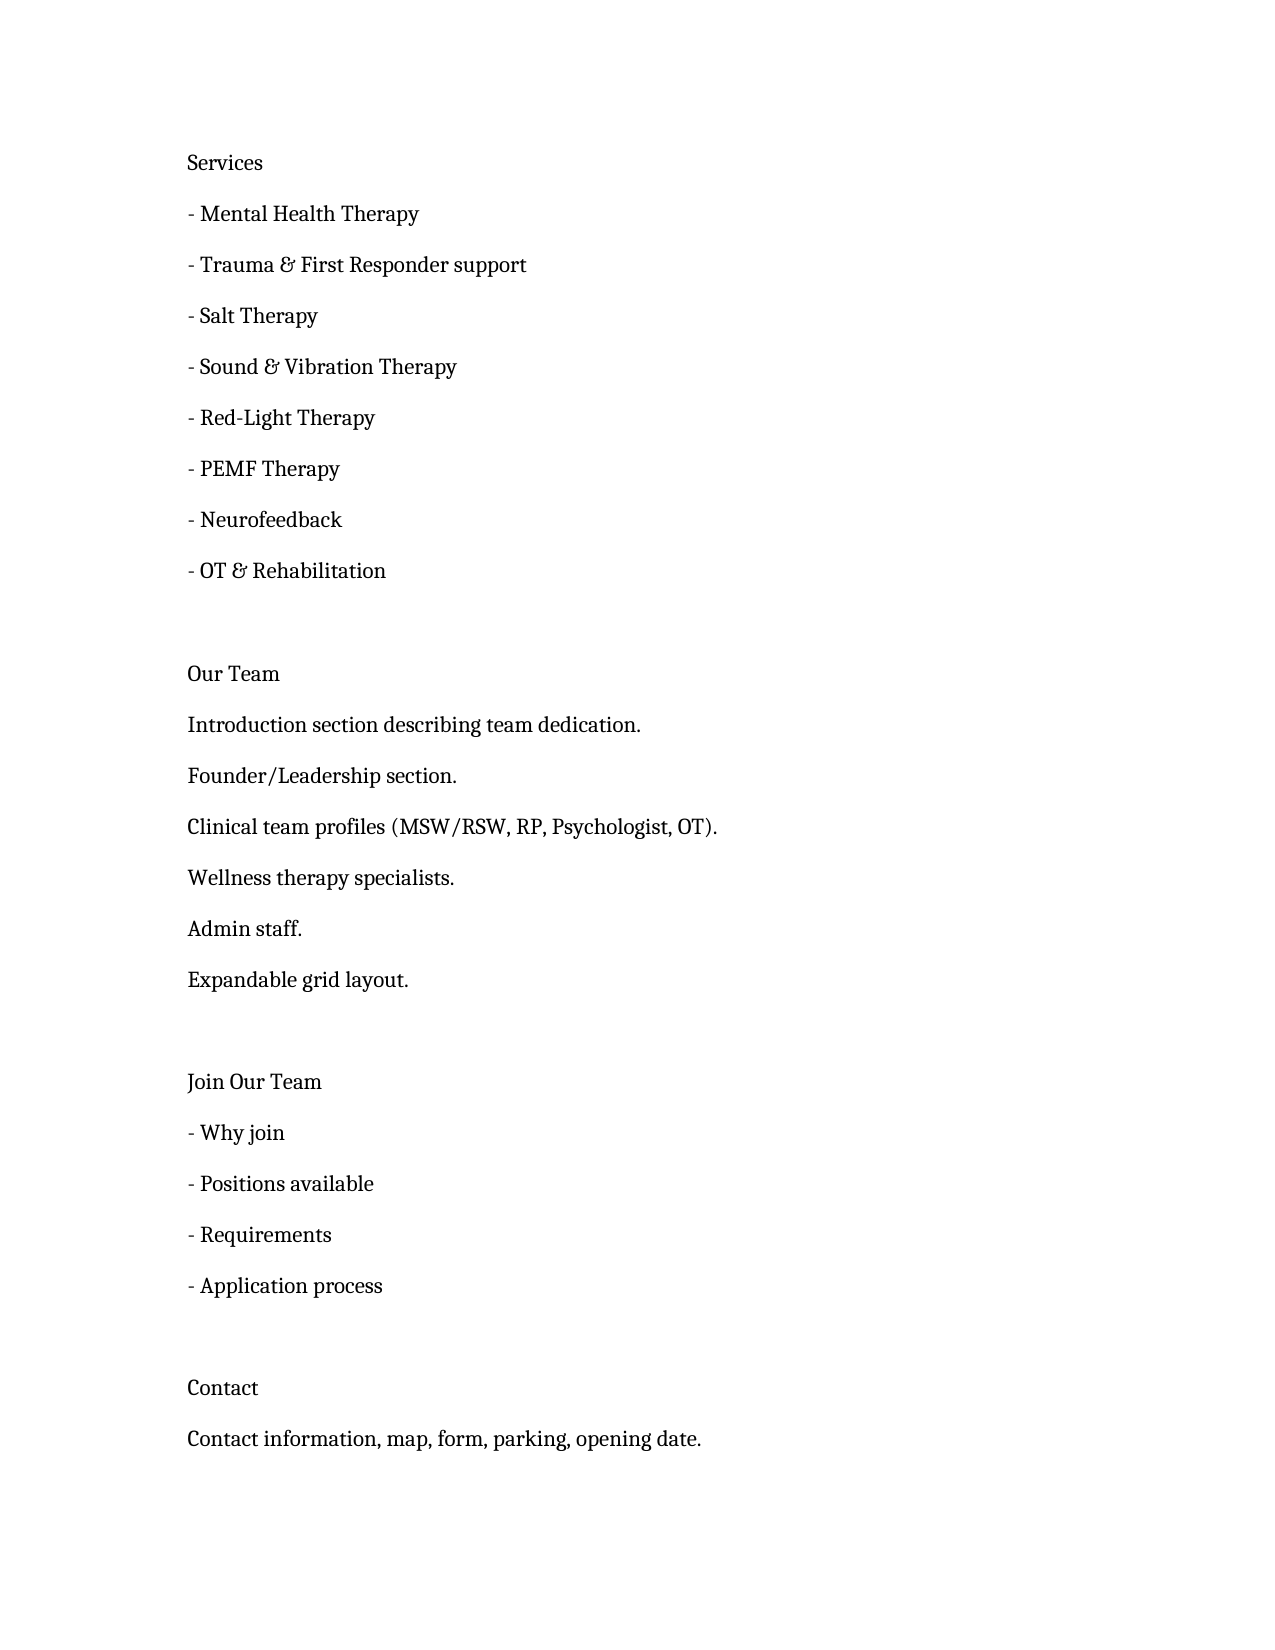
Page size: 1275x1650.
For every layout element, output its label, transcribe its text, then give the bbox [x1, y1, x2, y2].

text Services [187, 150, 1087, 176]
text - Trauma & First Responder support [187, 252, 1087, 278]
text Admin staff. [187, 916, 1087, 942]
text Contact [187, 1375, 1087, 1401]
text - Requirements [187, 1222, 1087, 1248]
text - Mental Health Therapy [187, 201, 1087, 227]
text Contact information, map, form, parking, opening date. [187, 1426, 1087, 1452]
text Introduction section describing team dedication. [187, 711, 1087, 738]
text Founder/Leadership section. [187, 762, 1087, 789]
text Join Our Team [187, 1069, 1087, 1095]
text - Salt Therapy [187, 303, 1087, 329]
text - Positions available [187, 1171, 1087, 1197]
text - Neurofeedback [187, 507, 1087, 534]
text - OT & Rehabilitation [187, 558, 1087, 585]
text - Sound & Vibration Therapy [187, 354, 1087, 381]
text - Red-Light Therapy [187, 405, 1087, 432]
text - PEMF Therapy [187, 456, 1087, 483]
text - Application process [187, 1273, 1087, 1299]
text Wellness therapy specialists. [187, 864, 1087, 891]
text Expandable grid layout. [187, 967, 1087, 993]
text - Why join [187, 1120, 1087, 1146]
text Our Team [187, 660, 1087, 687]
text Clinical team profiles (MSW/RSW, RP, Psychologist, OT). [187, 813, 1087, 840]
